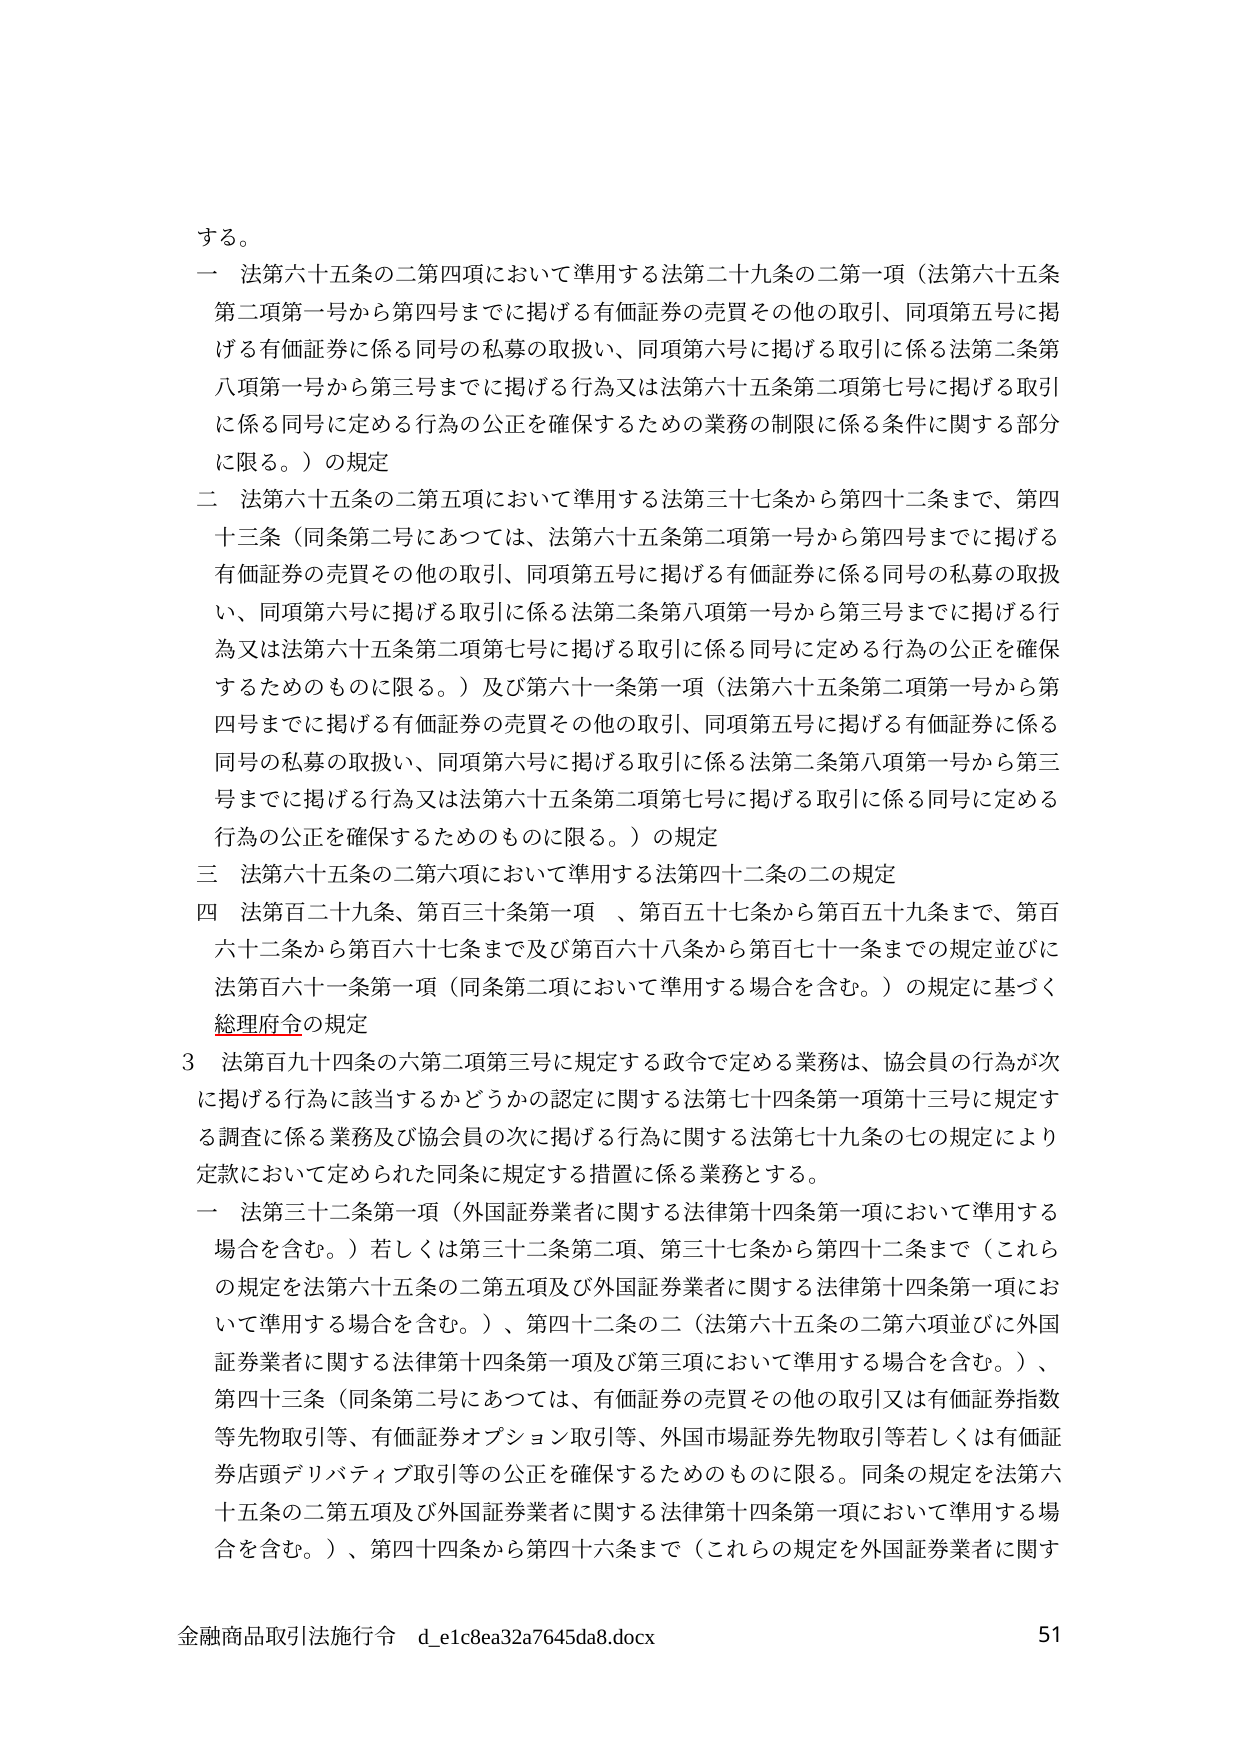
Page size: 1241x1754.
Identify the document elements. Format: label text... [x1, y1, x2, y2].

text 一 法第六十五条の二第四項において準用する法第二十九条の二第一項（法第六十五条第二項第一号から第四号までに掲げる有価証券の売買その他の取引、同項第五号に掲げる有価証券に係る同号の私募の取扱い、同項第六号に掲げる取引に係る法第二条第八項第一号から第三号までに掲げる行為又は法第六十五条第二項第七号に掲げる取引に係る同号に定める行為の公正を確保するための業務の制限に係る条件に関する部分に限る。）の規定 [196, 254, 1063, 479]
text ３ 法第百九十四条の六第二項第三号に規定する政令で定める業務は、協会員の行為が次に掲げる行為に該当するかどうかの認定に関する法第七十四条第一項第十三号に規定する調査に係る業務及び協会員の次に掲げる行為に関する法第七十九条の七の規定により定款において定められた同条に規定する措置に係る業務とする。 [177, 1042, 1063, 1192]
text 三 法第六十五条の二第六項において準用する法第四十二条の二の規定 [196, 854, 1063, 892]
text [196, 1192, 1063, 1567]
text 四 法第百二十九条、第百三十条第一項 、第百五十七条から第百五十九条まで、第百六十二条から第百六十七条まで及び第百六十八条から第百七十一条までの規定並びに法第百六十一条第一項（同条第二項において準用する場合を含む。）の規定に基づく総理府令の規定 [196, 892, 1063, 1042]
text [177, 217, 1063, 254]
text 二 法第六十五条の二第五項において準用する法第三十七条から第四十二条まで、第四十三条（同条第二号にあつては、法第六十五条第二項第一号から第四号までに掲げる有価証券の売買その他の取引、同項第五号に掲げる有価証券に係る同号の私募の取扱い、同項第六号に掲げる取引に係る法第二条第八項第一号から第三号までに掲げる行為又は法第六十五条第二項第七号に掲げる取引に係る同号に定める行為の公正を確保するためのものに限る。）及び第六十一条第一項（法第六十五条第二項第一号から第四号までに掲げる有価証券の売買その他の取引、同項第五号に掲げる有価証券に係る同号の私募の取扱い、同項第六号に掲げる取引に係る法第二条第八項第一号から第三号までに掲げる行為又は法第六十五条第二項第七号に掲げる取引に係る同号に定める行為の公正を確保するためのものに限る。）の規定 [196, 479, 1063, 854]
